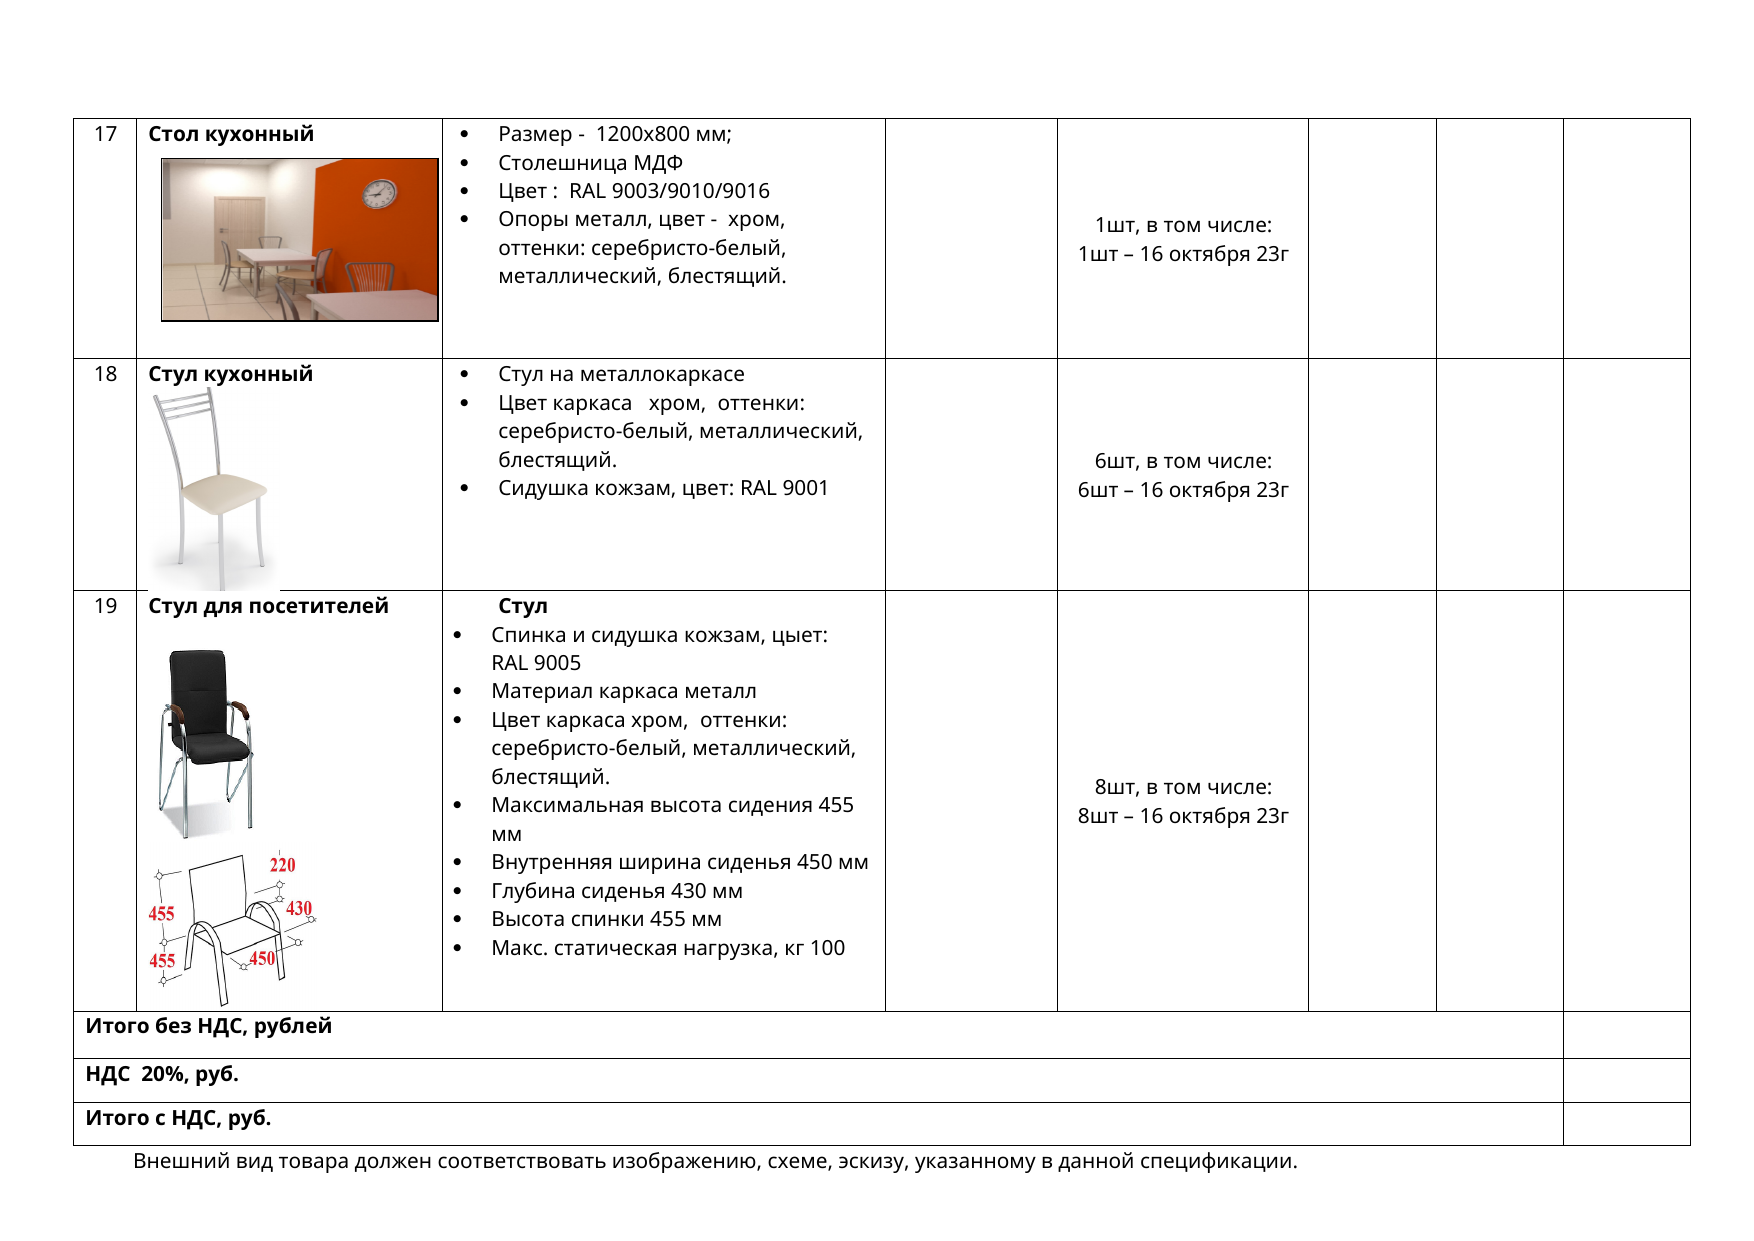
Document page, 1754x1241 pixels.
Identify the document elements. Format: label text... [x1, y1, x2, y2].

table_cell [1309, 591, 1436, 1011]
picture [148, 648, 258, 842]
table_cell 17 [74, 119, 136, 358]
table_cell 1шт, в том числе: 1шт – 16 октября 23г [1058, 119, 1308, 358]
table_cell Стул для посетителей [137, 591, 442, 1011]
table_cell [1564, 1059, 1690, 1102]
table_cell [886, 591, 1057, 1011]
table_cell [1564, 1103, 1690, 1145]
table_cell [1564, 591, 1690, 1011]
table_cell [886, 119, 1057, 358]
table_cell Стул на металлокаркасе Цвет каркаса хром, оттенки: серебристо-белый, металлический, блестящий. Сидушка кожзам, цвет: RAL 9001 [443, 359, 885, 590]
table_cell Итого без НДС, рублей [74, 1012, 1563, 1058]
text Внешний вид товара должен соответствовать изображению, схеме, эскизу, указанному в данной спецификации. [74, 1146, 1680, 1174]
table_cell [1309, 119, 1436, 358]
table_cell 18 [74, 359, 136, 590]
table_cell [1564, 359, 1690, 590]
table_cell [1437, 359, 1563, 590]
table_cell [1564, 1012, 1690, 1058]
table_cell Стул Спинка и сидушка кожзам, цыет: RAL 9005 Материал каркаса металл Цвет каркаса хром, оттенки: серебристо-белый, металлический, блестящий. Максимальная высота сидения 455 мм Внутренняя ширина сиденья 450 мм Глубина сиденья 430 мм Высота спинки 455 мм Макс. статическая нагрузка, кг 100 [443, 591, 885, 1011]
table_cell [1564, 119, 1690, 358]
table_cell [1309, 359, 1436, 590]
table_cell [1437, 119, 1563, 358]
table_cell Итого с НДС, руб. [74, 1103, 1563, 1145]
table_cell Размер - 1200х800 мм; Столешница МДФ Цвет : RAL 9003/9010/9016 Опоры металл, цвет - хром, оттенки: серебристо-белый, металлический, блестящий. [443, 119, 885, 358]
table_cell [1437, 591, 1563, 1011]
table_cell 8шт, в том числе: 8шт – 16 октября 23г [1058, 591, 1308, 1011]
table_cell Стул кухонный [137, 359, 442, 590]
picture [162, 159, 437, 320]
table_cell [886, 359, 1057, 590]
table_cell НДС 20%, руб. [74, 1059, 1563, 1102]
picture [148, 387, 280, 591]
table_cell 6шт, в том числе: 6шт – 16 октября 23г [1058, 359, 1308, 590]
table_cell Стол кухонный [137, 119, 442, 358]
table_cell 19 [74, 591, 136, 1011]
